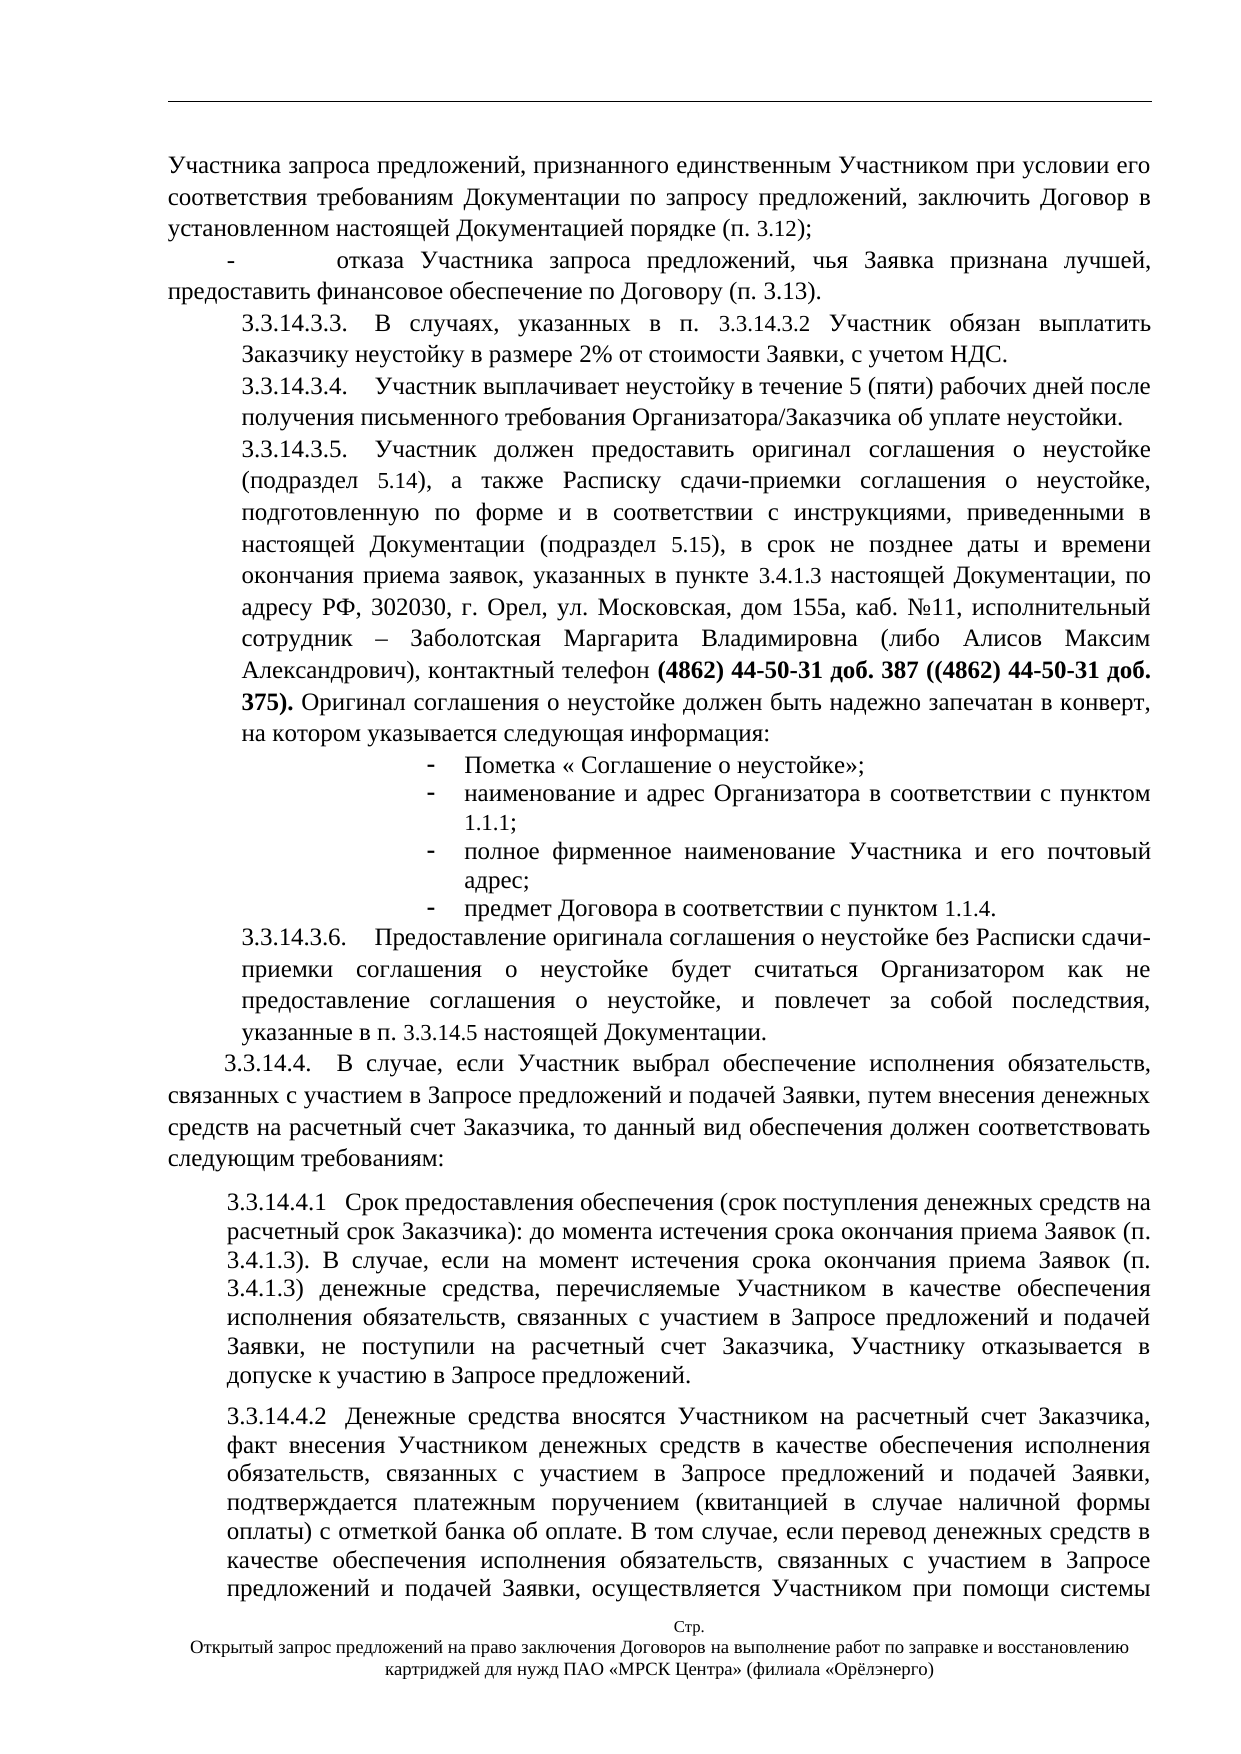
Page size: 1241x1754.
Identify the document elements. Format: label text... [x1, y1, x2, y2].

list Пометка « Соглашение о неустойке»; [427, 750, 1152, 778]
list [227, 1401, 1152, 1602]
list полное фирменное наименование Участника и его почтовый адрес; [427, 836, 1152, 893]
list наименование и адрес Организатора в соответствии с пунктом 1.1.1; [427, 778, 1152, 836]
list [168, 150, 1152, 242]
list Участник должен предоставить оригинал соглашения о неустойке (подраздел 5.14), а также Расписку сдачи-приемки соглашения о неустойке, подготовленную по форме и в соответствии с инструкциями, приведенными в настоящей Документации (подраздел 5.15), в срок не позднее даты и времени окончания приема заявок, указанных в пункте 3.4.1.3 настоящей Документации, по адресу РФ, 302030, г. Орел, ул. Московская, дом 155а, каб. №11, исполнительный сотрудник – Заболотская Маргарита Владимировна (либо Алисов Максим Александрович), контактный телефон (4862) 44-50-31 доб. 387 ((4862) 44-50-31 доб. 375). Оригинал соглашения о неустойке должен быть надежно запечатан в конверт, на котором указывается следующая информация: [241, 434, 1152, 747]
list Участник выплачивает неустойку в течение 5 (пяти) рабочих дней после получения письменного требования Организатора/Заказчика об уплате неустойки. [241, 371, 1152, 431]
list предмет Договора в соответствии с пунктом 1.1.4. [427, 893, 1152, 922]
list отказа Участника запроса предложений, чья Заявка признана лучшей, предоставить финансовое обеспечение по Договору (п. 3.13). [168, 245, 1152, 305]
list В случаях, указанных в п. 3.3.14.3.2 Участник обязан выплатить Заказчику неустойку в размере 2% от стоимости Заявки, с учетом НДС. [241, 308, 1152, 368]
list Предоставление оригинала соглашения о неустойке без Расписки сдачи-приемки соглашения о неустойке будет считаться Организатором как не предоставление соглашения о неустойке, и повлечет за собой последствия, указанные в п. 3.3.14.5 настоящей Документации. [241, 922, 1152, 1046]
list В случае, если Участник выбрал обеспечение исполнения обязательств, связанных с участием в Запросе предложений и подачей Заявки, путем внесения денежных средств на расчетный счет Заказчика, то данный вид обеспечения должен соответствовать следующим требованиям: [168, 1048, 1152, 1172]
list Срок предоставления обеспечения (срок поступления денежных средств на расчетный срок Заказчика): до момента истечения срока окончания приема Заявок (п. 3.4.1.3). В случае, если на момент истечения срока окончания приема Заявок (п. 3.4.1.3) денежные средства, перечисляемые Участником в качестве обеспечения исполнения обязательств, связанных с участием в Запросе предложений и подачей Заявки, не поступили на расчетный счет Заказчика, Участнику отказывается в допуске к участию в Запросе предложений. [227, 1187, 1152, 1388]
